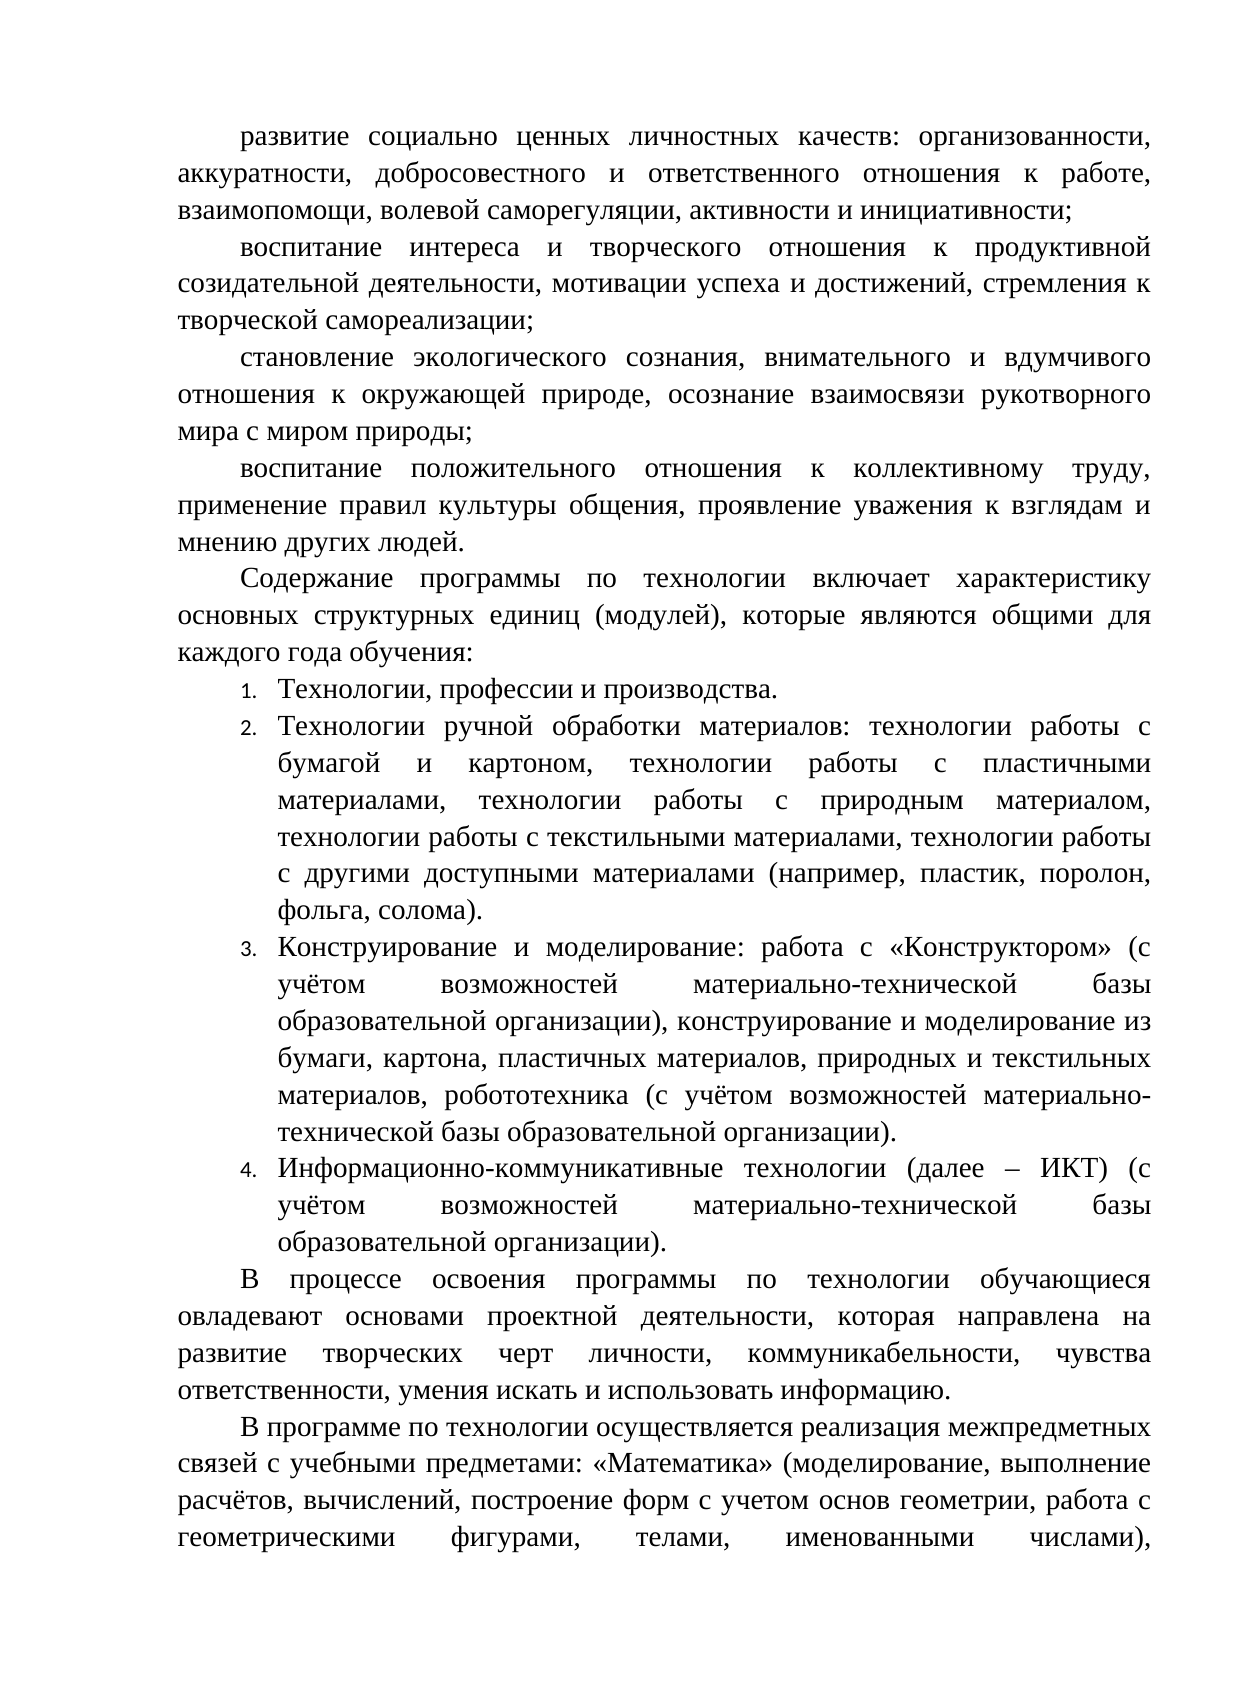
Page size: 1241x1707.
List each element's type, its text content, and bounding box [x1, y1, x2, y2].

list Технологии, профессии и производства. [240, 671, 1152, 705]
text В процессе освоения программы по технологии обучающиеся овладевают основами проектной деятельности, которая направлена на развитие творческих черт личности, коммуникабельности, чувства ответственности, умения искать и использовать информацию. [177, 1261, 1152, 1405]
text развитие социально ценных личностных качеств: организованности, аккуратности, добросовестного и ответственного отношения к работе, взаимопомощи, волевой саморегуляции, активности и инициативности; [177, 118, 1152, 225]
list Конструирование и моделирование: работа с «Конструктором» (с учётом возможностей материально-технической базы образовательной организации), конструирование и моделирование из бумаги, картона, пластичных материалов, природных и текстильных материалов, робототехника (с учётом возможностей материально-технической базы образовательной организации). [240, 929, 1152, 1147]
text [177, 1409, 1152, 1553]
text воспитание интереса и творческого отношения к продуктивной созидательной деятельности, мотивации успеха и достижений, стремления к творческой самореализации; [177, 229, 1152, 336]
text воспитание положительного отношения к коллективному труду, применение правил культуры общения, проявление уважения к взглядам и мнению других людей. [177, 450, 1152, 557]
text становление экологического сознания, внимательного и вдумчивого отношения к окружающей природе, осознание взаимосвязи рукотворного мира с миром природы; [177, 339, 1152, 447]
text Содержание программы по технологии включает характеристику основных структурных единиц (модулей), которые являются общими для каждого года обучения: [177, 561, 1152, 668]
list Информационно-коммуникативные технологии (далее – ИКТ) (с учётом возможностей материально-технической базы образовательной организации). [240, 1151, 1152, 1258]
list Технологии ручной обработки материалов: технологии работы с бумагой и картоном, технологии работы с пластичными материалами, технологии работы с природным материалом, технологии работы с текстильными материалами, технологии работы с другими доступными материалами (например, пластик, поролон, фольга, солома). [240, 708, 1152, 926]
